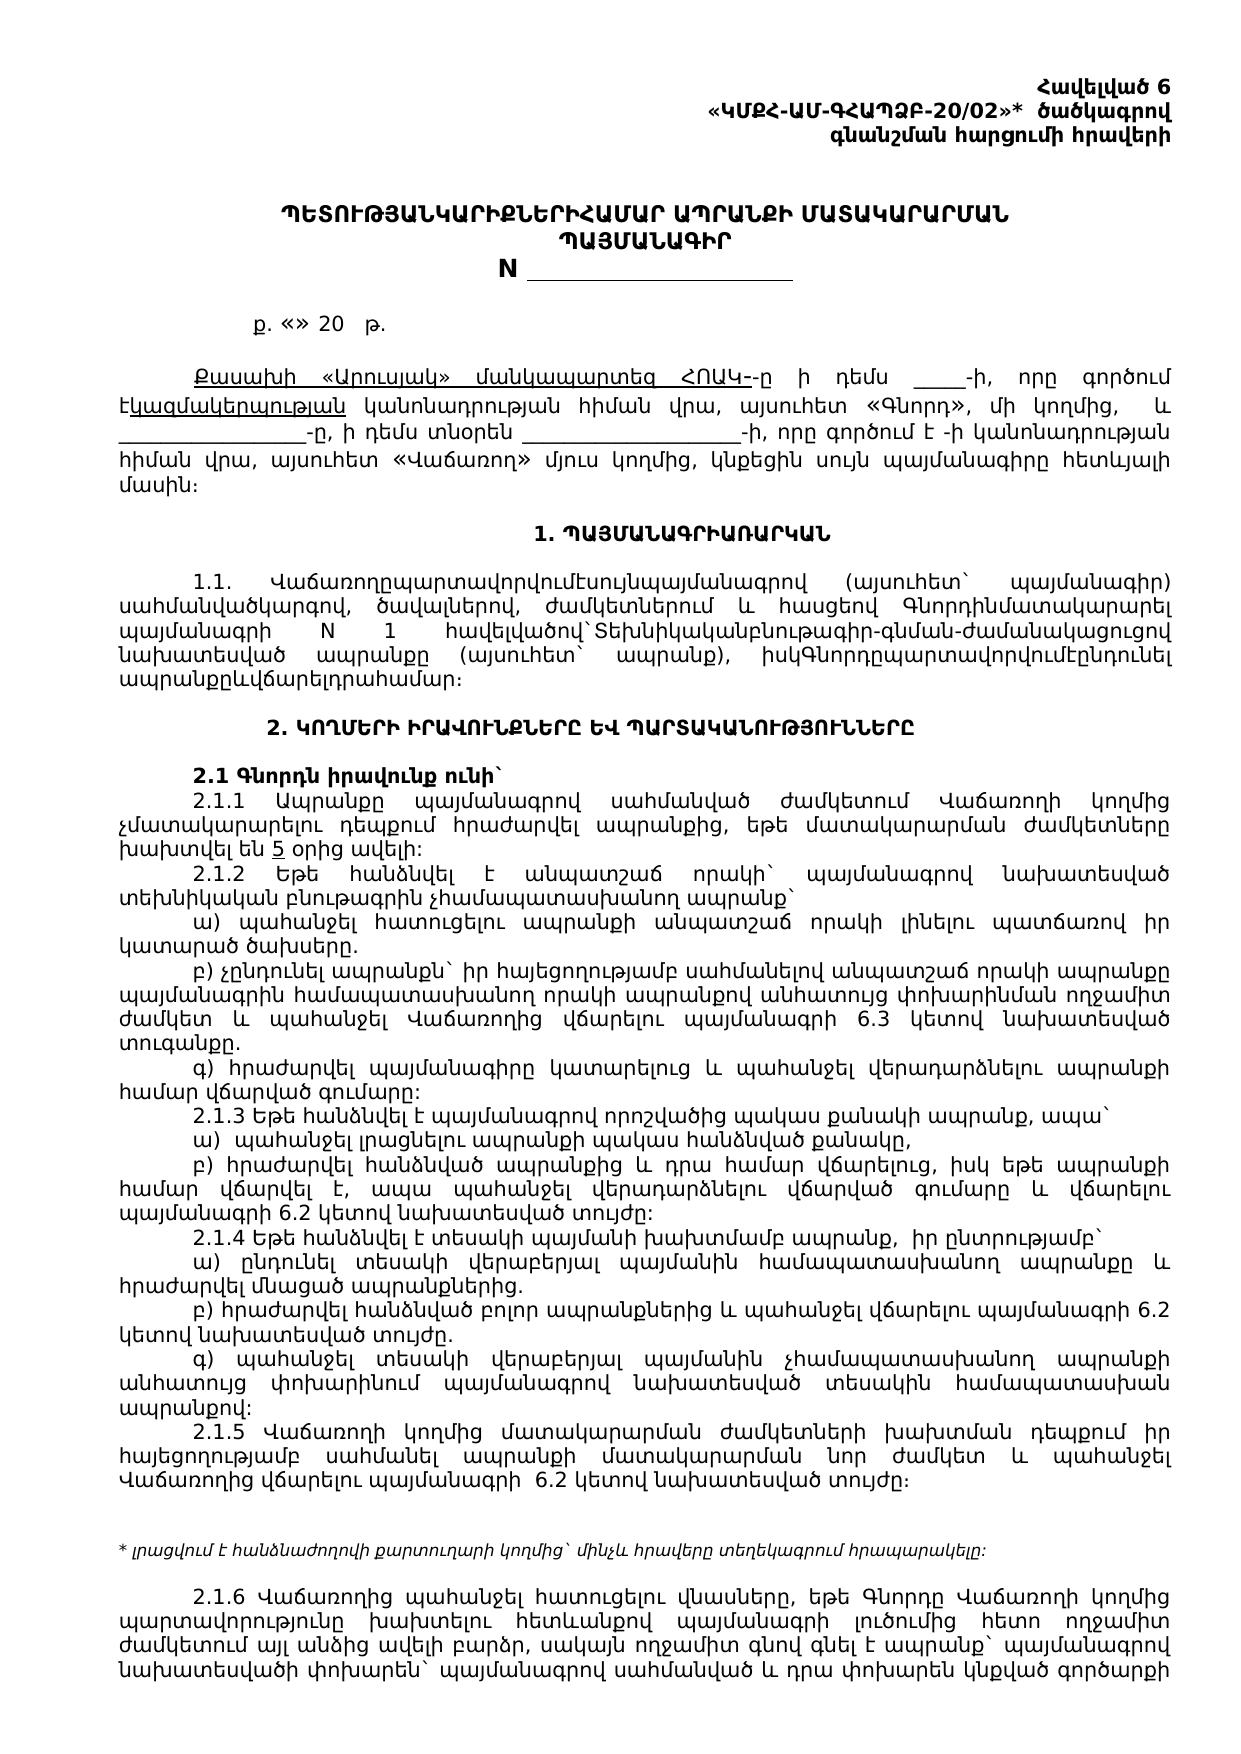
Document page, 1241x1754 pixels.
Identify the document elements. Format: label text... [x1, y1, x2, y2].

text * լրացվում է հանձնաժողովի քարտուղարի կողմից` մինչև հրավերը տեղեկագրում հրապարակելը: [118, 1541, 1171, 1561]
text 2.1.3 Եթե հանձնվել է պայմանագրով որոշվածից պակաս քանակի ապրանք, ապա` [118, 1104, 1171, 1128]
text N [104, 254, 1171, 284]
text 2.1.1 Ապրանքը պայմանագրով սահմանված ժամկետում Վաճառողի կողմից չմատակարարելու դեպքում հրաժարվել ապրանքից, եթե մատակարարման ժամկետները խախտվել են 5 օրից ավելի: [118, 789, 1171, 862]
text 2. ԿՈՂՄԵՐԻ ԻՐԱՎՈՒՆՔՆԵՐԸ ԵՎ ՊԱՐՏԱԿԱՆՈՒԹՅՈՒՆՆԵՐԸ [118, 716, 1171, 740]
text ՊԱՅՄԱՆԱԳԻՐ [104, 228, 1171, 254]
text ՊԵՏՈՒԹՅԱՆԿԱՐԻՔՆԵՐԻՀԱՄԱՐ ԱՊՐԱՆՔԻ ՄԱՏԱԿԱՐԱՐՄԱՆ [104, 201, 1171, 228]
text բ) հրաժարվել հանձնված բոլոր ապրանքներից և պահանջել վճարելու պայմանագրի 6.2 կետով նախատեսված տույժը. [118, 1298, 1171, 1347]
text բ) չընդունել ապրանքն` իր հայեցողությամբ սահմանելով անպատշաճ որակի ապրանքը պայմանագրին համապատասխանող որակի ապրանքով անհատույց փոխարինման ողջամիտ ժամկետ և պահանջել Վաճառողից վճարելու պայմանագրի 6.3 կետով նախատեսված տուգանքը. [118, 959, 1171, 1056]
text 2.1.5 Վաճառողի կողմից մատակարարման ժամկետների խախտման դեպքում իր հայեցողությամբ սահմանել ապրանքի մատակարարման նոր ժամկետ և պահանջել Վաճառողից վճարելու պայմանագրի 6.2 կետով նախատեսված տույժը։ [118, 1420, 1171, 1493]
text բ) հրաժարվել հանձնված ապրանքից և դրա համար վճարելուց, իսկ եթե ապրանքի համար վճարվել է, ապա պահանջել վերադարձնելու վճարված գումարը և վճարելու պայմանագրի 6.2 կետով նախատեսված տույժը: [118, 1153, 1171, 1226]
text 1.1. Վաճառողըպարտավորվումէսույնպայմանագրով (այսուհետ` պայմանագիր) սահմանվածկարգով, ծավալներով, ժամկետներում և հասցեով Գնորդինմատակարարել պայմանագրի N 1 հավելվածով`Տեխնիկականբնութագիր-գնման-ժամանակացուցով նախատեսված ապրանքը (այսուհետ` ապրանք), իսկԳնորդըպարտավորվումէընդունել ապրանքըևվճարելդրահամար։ [118, 570, 1171, 692]
text Հավելված 6 [118, 75, 1171, 99]
text «ԿՄՔՀ-ԱՄ-ԳՀԱՊՁԲ-20/02»* ծածկագրով [118, 99, 1171, 123]
text ա) պահանջել լրացնելու ապրանքի պակաս հանձնված քանակը, [118, 1128, 1171, 1153]
text 2.1.4 Եթե հանձնվել է տեսակի պայմանի խախտմամբ ապրանք, իր ընտրությամբ` [118, 1226, 1171, 1250]
text ք. «» 20 թ. [118, 308, 1171, 337]
text գնանշման հարցումի հրավերի [118, 123, 1171, 148]
text ա) ընդունել տեսակի վերաբերյալ պայմանին համապատասխանող ապրանքը և հրաժարվել մնացած ապրանքներից. [118, 1250, 1171, 1298]
text գ) պահանջել տեսակի վերաբերյալ պայմանին չհամապատասխանող ապրանքի անհատույց փոխարինում պայմանագրով նախատեսված տեսակին համապատասխան ապրանքով: [118, 1347, 1171, 1420]
text գ) հրաժարվել պայմանագիրը կատարելուց և պահանջել վերադարձնելու ապրանքի համար վճարված գումարը: [118, 1056, 1171, 1104]
text Քասախի «Արուսյակ» մանկապարտեզ ՀՈԱԿ--ը ի դեմս _____-ի, որը գործում էկազմակերպության կանոնադրության հիման վրա, այսուհետ «Գնորդ», մի կողմից, և __________________-ը, ի դեմս տնօրեն _____________________-ի, որը գործում է -ի կանոնադրության հիման վրա, այսուհետ «Վաճառող» մյուս կողմից, կնքեցին սույն պայմանագիրը հետևյալի մասին։ [118, 361, 1171, 497]
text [118, 1585, 1171, 1682]
text ա) պահանջել հատուցելու ապրանքի անպատշաճ որակի լինելու պատճառով իր կատարած ծախսերը. [118, 910, 1171, 959]
text 2.1.2 Եթե հանձնվել է անպատշաճ որակի` պայմանագրով նախատեսված տեխնիկական բնութագրին չհամապատասխանող ապրանք` [118, 862, 1171, 910]
text 1. ՊԱՅՄԱՆԱԳՐԻԱՌԱՐԿԱՆ [118, 522, 1171, 546]
text 2.1 Գնորդն իրավունք ունի` [118, 764, 1171, 789]
